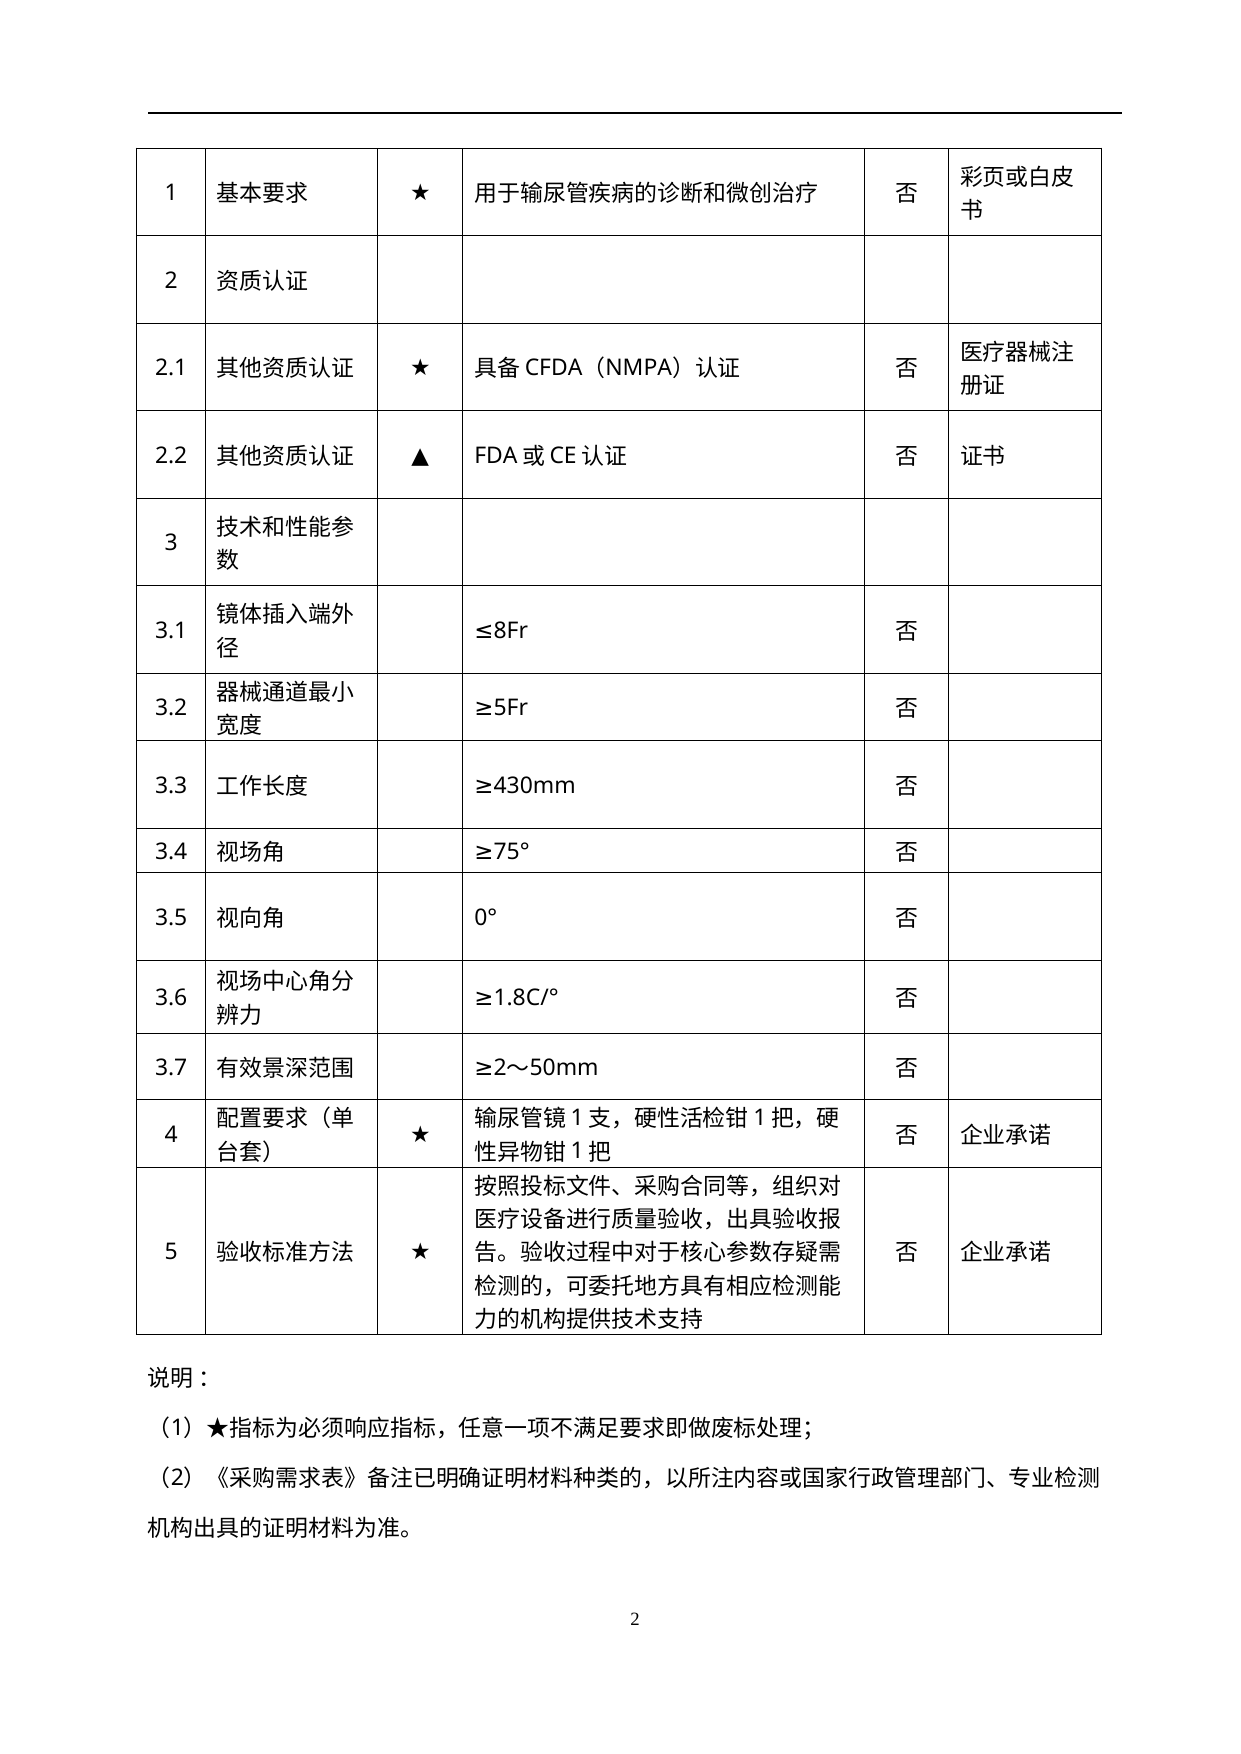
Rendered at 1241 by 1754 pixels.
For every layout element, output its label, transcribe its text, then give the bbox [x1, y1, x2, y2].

table_cell 4 [137, 1100, 205, 1167]
table_cell [949, 236, 1101, 323]
table_cell 彩页或白皮书 [949, 149, 1101, 235]
table_cell [949, 741, 1101, 828]
table_cell 基本要求 [206, 149, 377, 235]
table_cell ≥2～50mm [463, 1034, 864, 1099]
table_cell FDA或CE认证 [463, 411, 864, 498]
text （2）《采购需求表》备注已明确证明材料种类的，以所注内容或国家行政管理部门、专业检测机构出具的证明材料为准。 [148, 1460, 1122, 1543]
table_cell [463, 236, 864, 323]
table_cell 3.6 [137, 961, 205, 1032]
table_cell 镜体插入端外径 [206, 586, 377, 673]
table_cell [378, 873, 462, 959]
table_cell 其他资质认证 [206, 411, 377, 498]
table_cell 3.5 [137, 873, 205, 959]
table_cell [463, 499, 864, 585]
table_cell [378, 236, 462, 323]
table_cell 否 [865, 741, 948, 828]
table_cell [949, 961, 1101, 1032]
table_cell ★ [378, 324, 462, 410]
table_cell 否 [865, 873, 948, 959]
table_cell [949, 829, 1101, 872]
table_cell 否 [865, 1100, 948, 1167]
text 说明 ： [148, 1360, 1122, 1393]
table_cell [378, 499, 462, 585]
table_cell 2 [137, 236, 205, 323]
table_cell 医疗器械注册证 [949, 324, 1101, 410]
table_cell 输尿管镜1支，硬性活检钳1把，硬性异物钳1把 [463, 1100, 864, 1167]
table_cell ≥430mm [463, 741, 864, 828]
table_cell 否 [865, 324, 948, 410]
table_cell ★ [378, 149, 462, 235]
table_cell 2.1 [137, 324, 205, 410]
text （1）★指标为必须响应指标，任意一项不满足要求即做废标处理； [148, 1410, 1122, 1443]
table_cell ≤8Fr [463, 586, 864, 673]
table_cell [949, 586, 1101, 673]
table_cell 有效景深范围 [206, 1034, 377, 1099]
table_cell 2.2 [137, 411, 205, 498]
table_cell [865, 499, 948, 585]
table_cell ≥75° [463, 829, 864, 872]
table_cell [378, 1034, 462, 1099]
table_cell 否 [865, 149, 948, 235]
table_cell [378, 674, 462, 740]
table_cell [949, 1034, 1101, 1099]
table_cell 否 [865, 1168, 948, 1334]
table_cell 视向角 [206, 873, 377, 959]
table_cell ★ [378, 1168, 462, 1334]
table_cell 视场中心角分辨力 [206, 961, 377, 1032]
table_cell 3.1 [137, 586, 205, 673]
table_cell 3 [137, 499, 205, 585]
table_cell 5 [137, 1168, 205, 1334]
table_cell 配置要求（单台套） [206, 1100, 377, 1167]
table_cell [865, 236, 948, 323]
table_cell 否 [865, 1034, 948, 1099]
table_cell [378, 961, 462, 1032]
table_cell [378, 741, 462, 828]
table_cell 器械通道最小宽度 [206, 674, 377, 740]
table_cell 否 [865, 961, 948, 1032]
table_cell [378, 829, 462, 872]
table_cell 否 [865, 586, 948, 673]
table_cell 技术和性能参数 [206, 499, 377, 585]
table_cell 3.3 [137, 741, 205, 828]
table_cell [949, 499, 1101, 585]
table_cell 资质认证 [206, 236, 377, 323]
table_cell 否 [865, 411, 948, 498]
table_cell 视场角 [206, 829, 377, 872]
table_cell ▲ [378, 411, 462, 498]
table_cell [949, 674, 1101, 740]
table_cell [949, 873, 1101, 959]
table_cell ≥1.8C/° [463, 961, 864, 1032]
table_cell 证书 [949, 411, 1101, 498]
table_cell [378, 586, 462, 673]
table_cell 其他资质认证 [206, 324, 377, 410]
table_cell 按照投标文件、采购合同等，组织对医疗设备进行质量验收，出具验收报告。验收过程中对于核心参数存疑需检测的，可委托地方具有相应检测能力的机构提供技术支持 [463, 1168, 864, 1334]
table_cell 企业承诺 [949, 1100, 1101, 1167]
table_cell ≥5Fr [463, 674, 864, 740]
table_cell 3.2 [137, 674, 205, 740]
table_cell 具备CFDA（NMPA）认证 [463, 324, 864, 410]
table_cell 3.7 [137, 1034, 205, 1099]
table_cell 否 [865, 829, 948, 872]
table_cell 否 [865, 674, 948, 740]
table_cell 0° [463, 873, 864, 959]
table_cell 1 [137, 149, 205, 235]
table_cell 企业承诺 [949, 1168, 1101, 1334]
table_cell 验收标准方法 [206, 1168, 377, 1334]
table_cell 3.4 [137, 829, 205, 872]
table_cell 用于输尿管疾病的诊断和微创治疗 [463, 149, 864, 235]
table_cell ★ [378, 1100, 462, 1167]
table_cell 工作长度 [206, 741, 377, 828]
